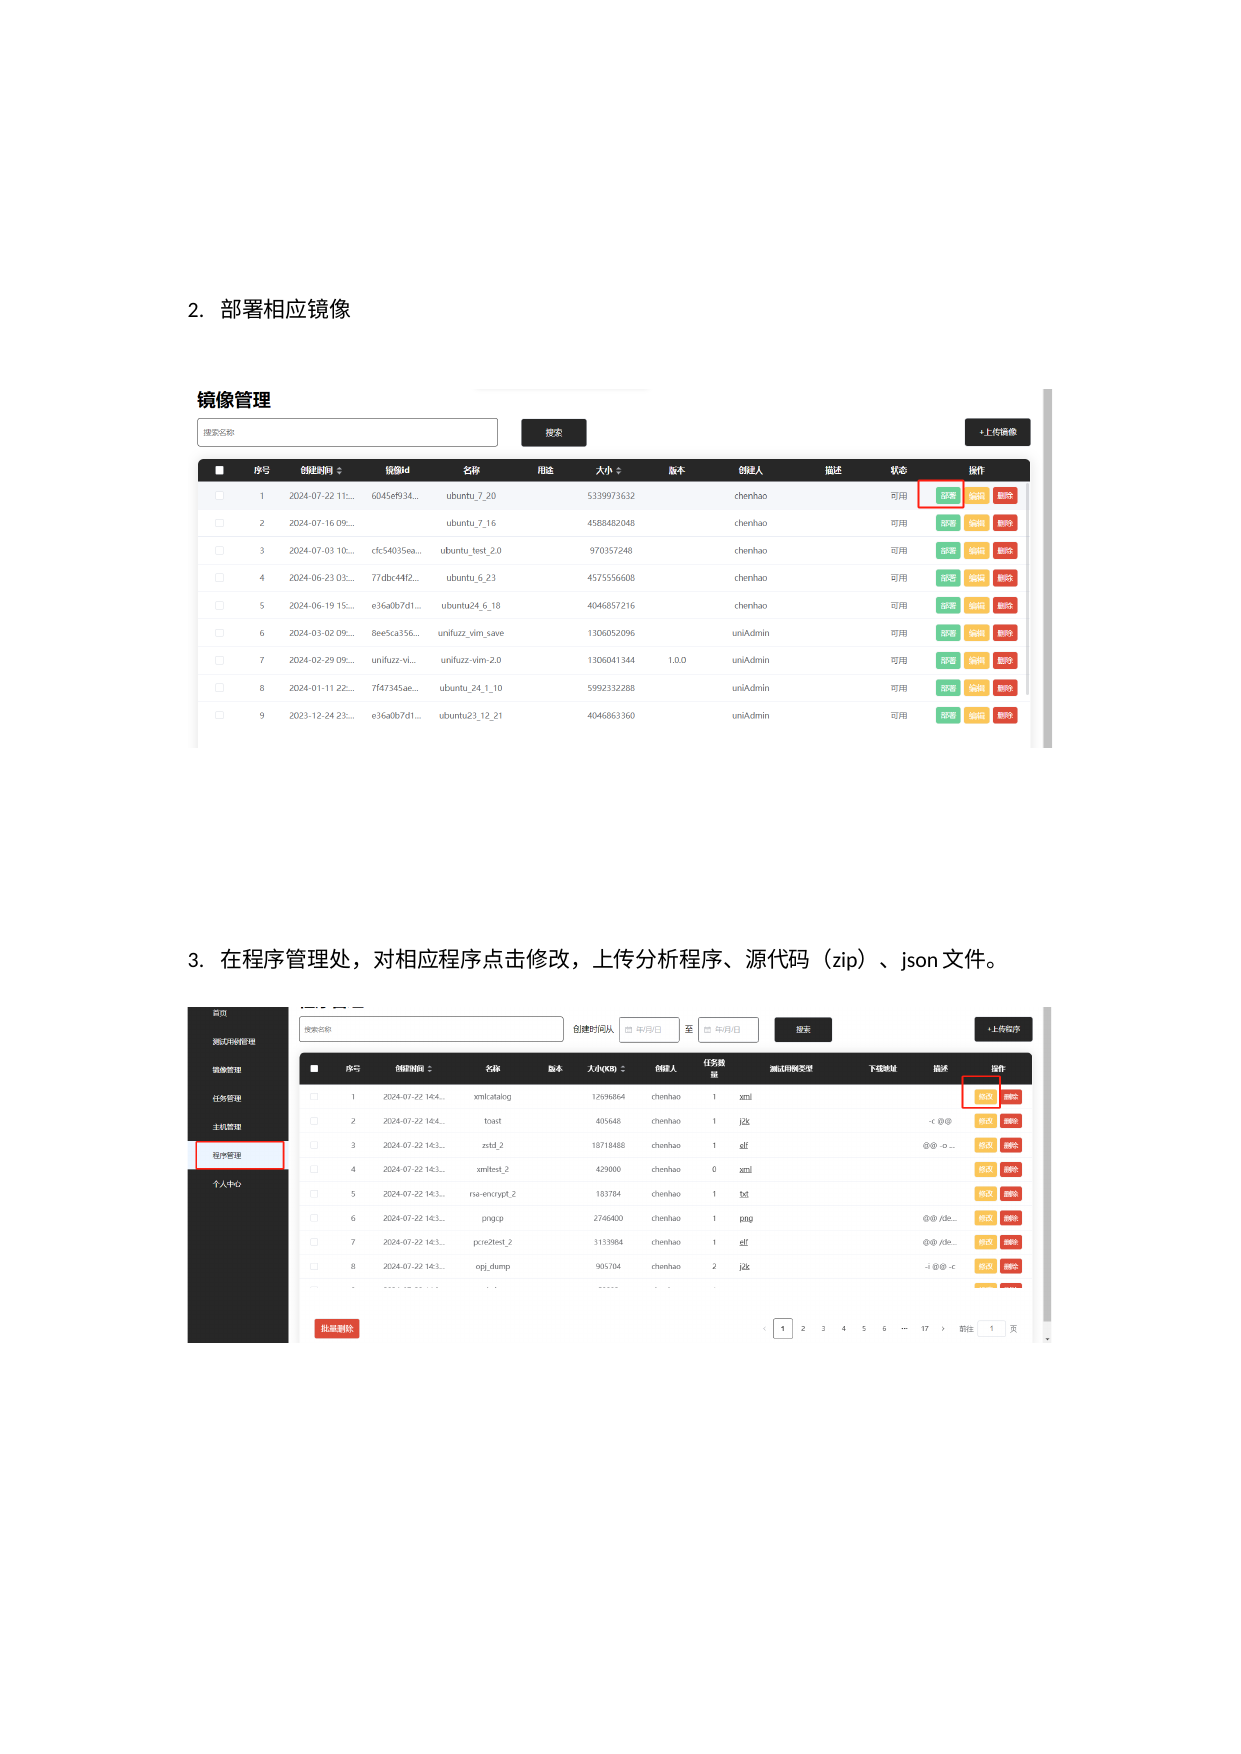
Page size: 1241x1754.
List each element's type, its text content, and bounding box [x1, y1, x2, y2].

list 在程序管理处，对相应程序点击修改，上传分析程序、源代码（zip）、json文件。 [187, 942, 1053, 974]
list 部署相应镜像 [187, 292, 1053, 324]
picture [187, 1007, 1052, 1343]
picture [187, 389, 1053, 748]
